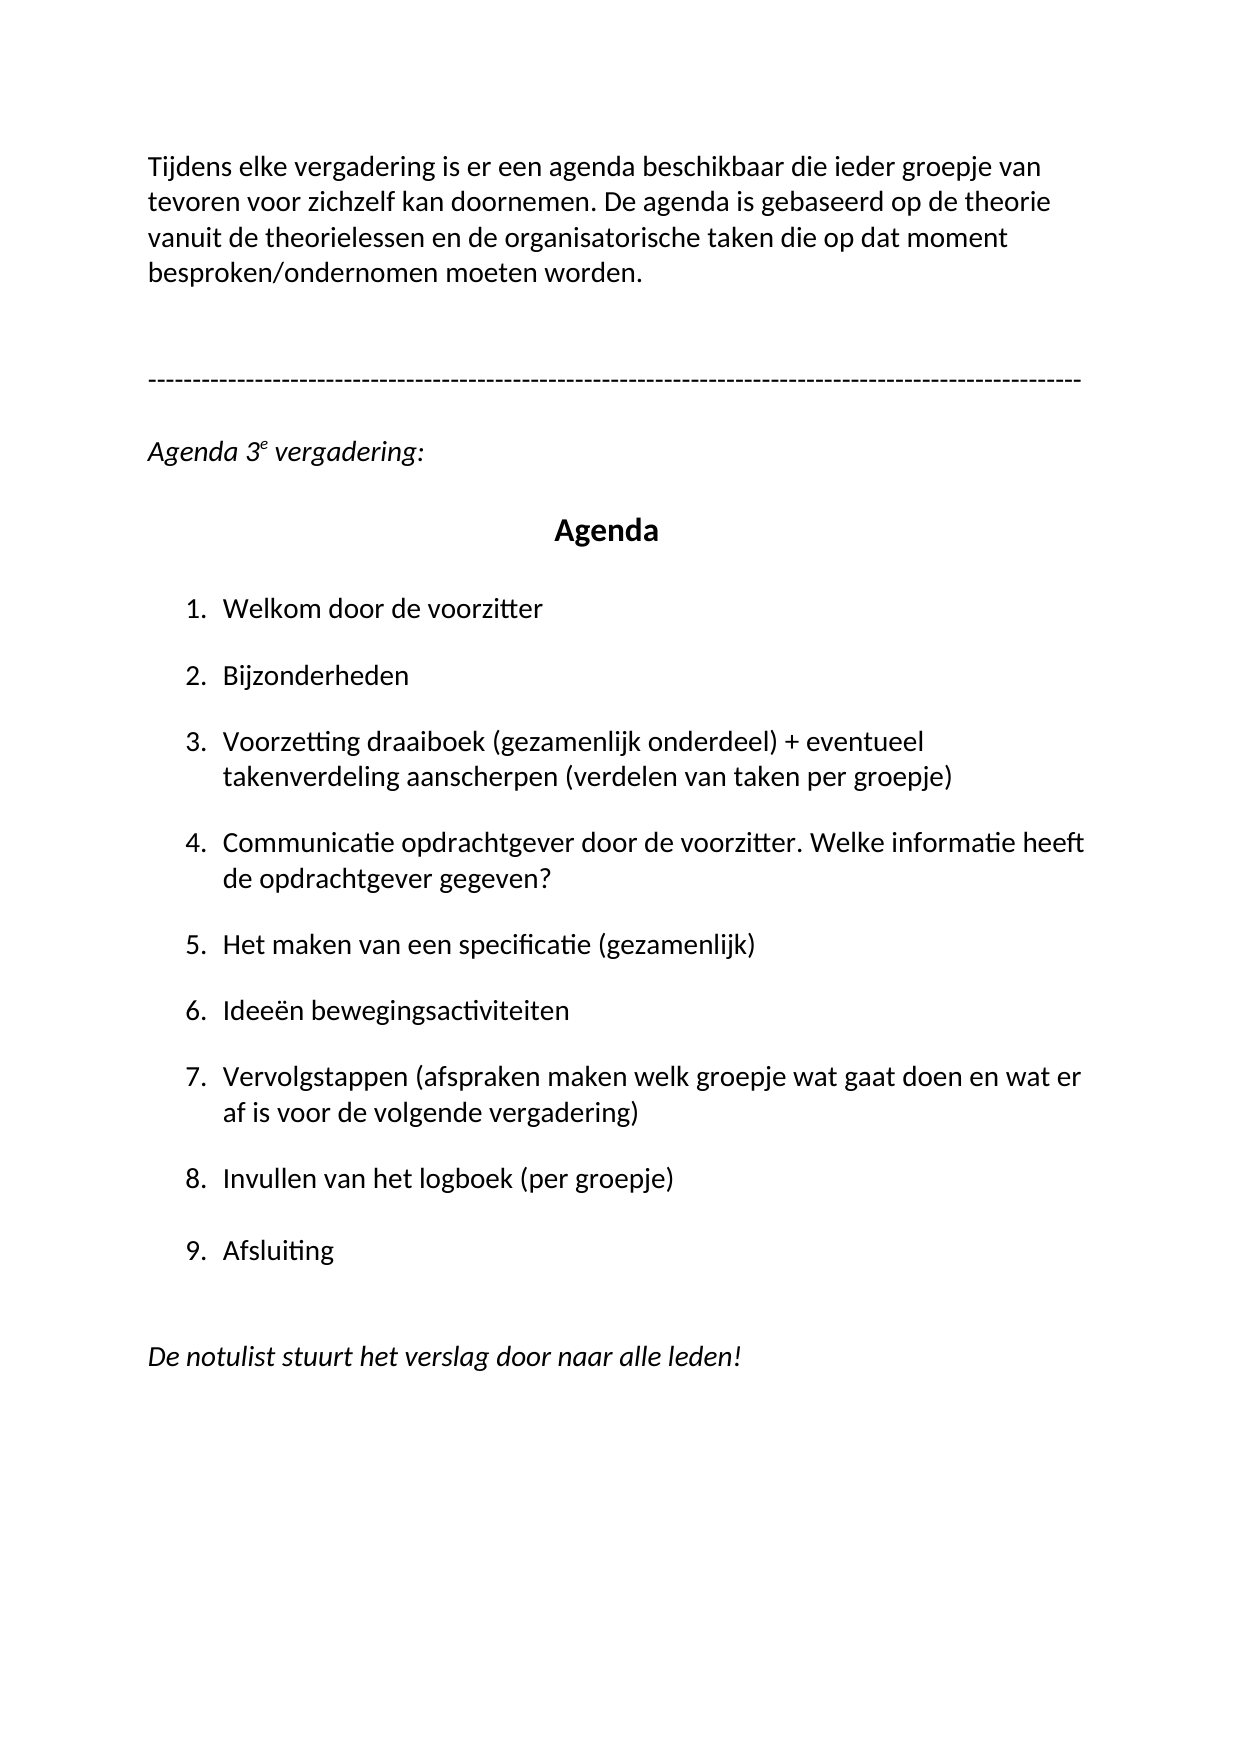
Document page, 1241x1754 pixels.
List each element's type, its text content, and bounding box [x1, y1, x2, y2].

text De notulist stuurt het verslag door naar alle leden! [148, 1338, 1093, 1374]
list Bijzonderheden [185, 657, 1093, 723]
list Het maken van een specificatie (gezamenlijk) [185, 926, 1093, 992]
list Voorzetting draaiboek (gezamenlijk onderdeel) + eventueel takenverdeling aanscherpen (verdelen van taken per groepje) [185, 723, 1093, 824]
text --------------------------------------------------------------------------------------------------------- [148, 361, 1093, 397]
list Welkom door de voorzitter [185, 590, 1093, 657]
text Agenda 3e vergadering: [148, 433, 1093, 468]
text Agenda [148, 509, 1093, 550]
text Tijdens elke vergadering is er een agenda beschikbaar die ieder groepje van tevoren voor zichzelf kan doornemen. De agenda is gebaseerd op de theorie vanuit de theorielessen en de organisatorische taken die op dat moment besproken/ondernomen moeten worden. [148, 148, 1093, 290]
list Ideeën bewegingsactiviteiten [185, 992, 1093, 1058]
list Invullen van het logboek (per groepje) [185, 1160, 1093, 1196]
list Vervolgstappen (afspraken maken welk groepje wat gaat doen en wat er af is voor de volgende vergadering) [185, 1058, 1093, 1160]
list Communicatie opdrachtgever door de voorzitter. Welke informatie heeft de opdrachtgever gegeven? [185, 824, 1093, 926]
list Afsluiting [185, 1232, 1093, 1267]
